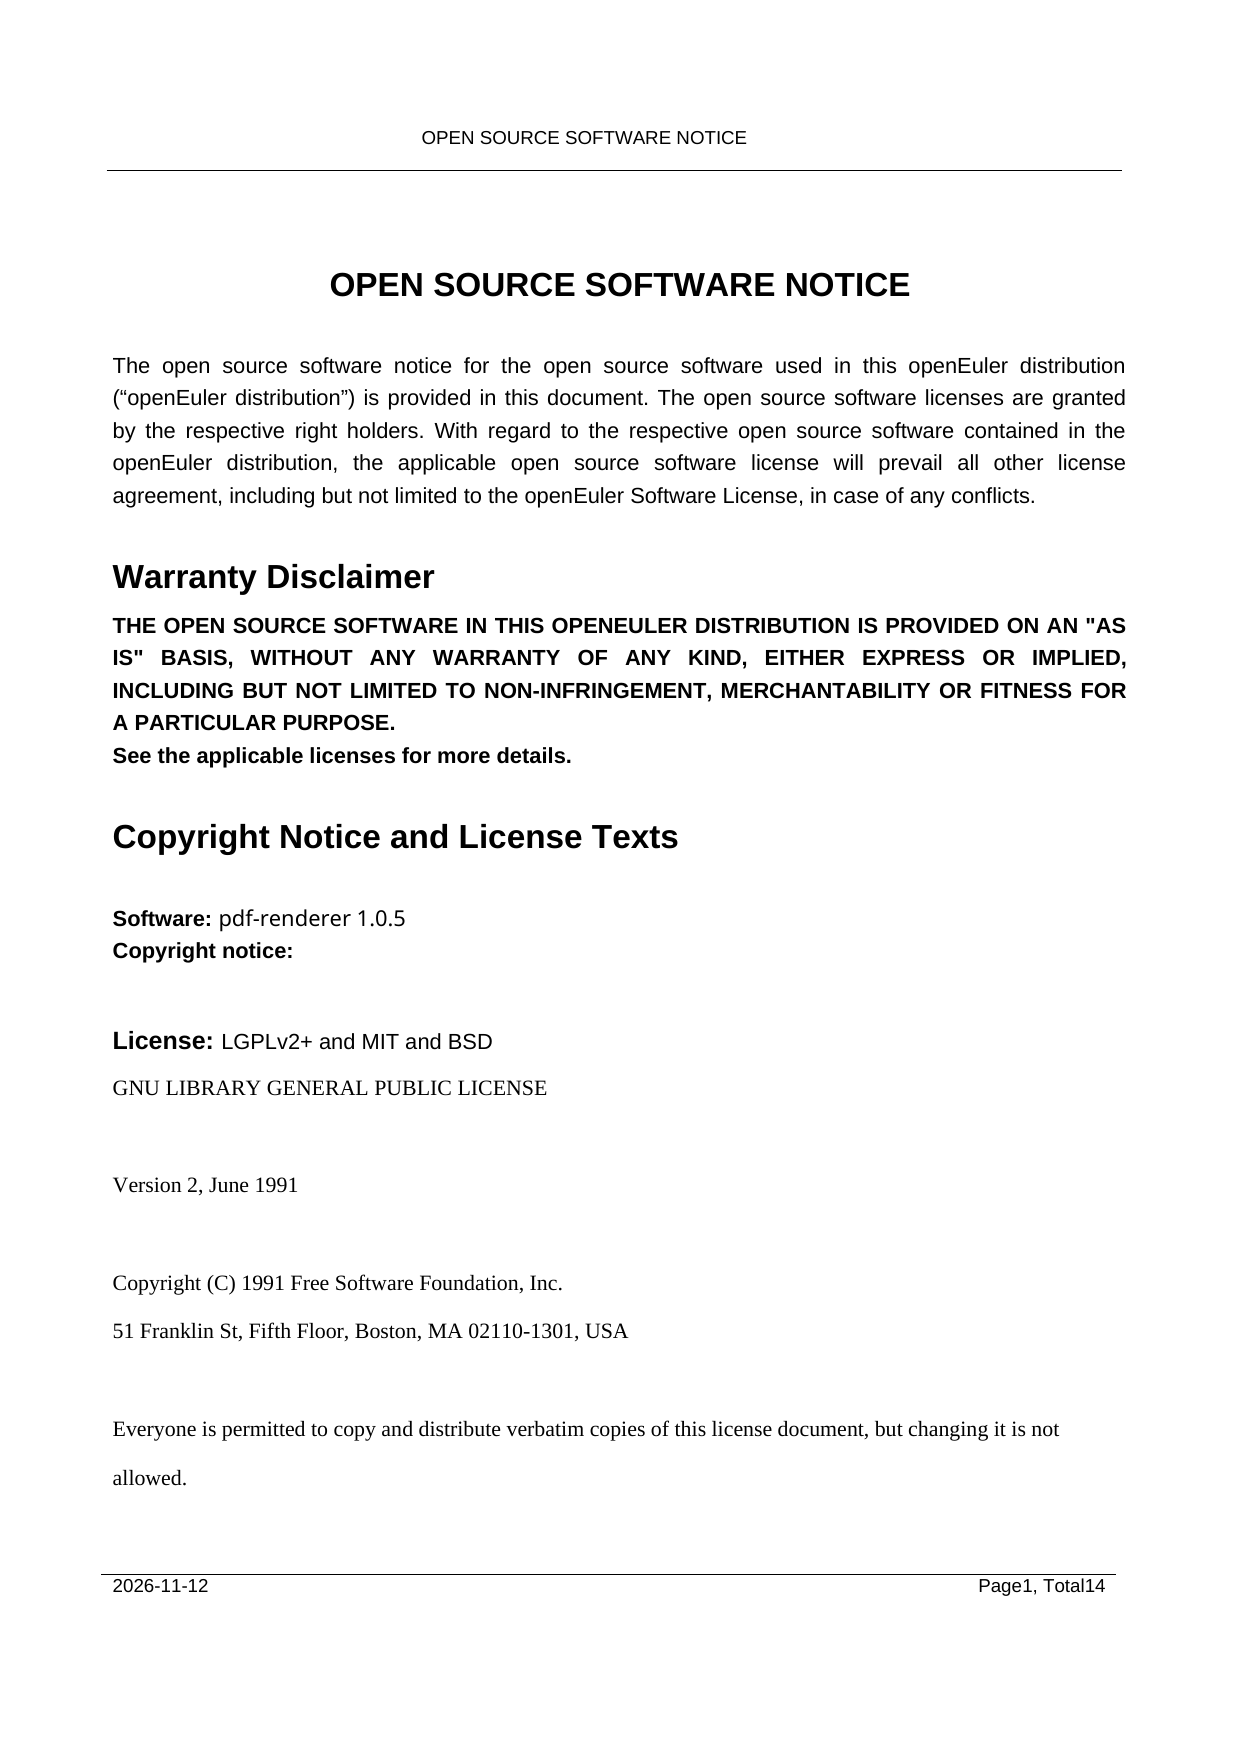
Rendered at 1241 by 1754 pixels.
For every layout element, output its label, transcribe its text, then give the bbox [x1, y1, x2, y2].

text THE OPEN SOURCE SOFTWARE IN THIS OPENEULER DISTRIBUTION IS PROVIDED ON AN "AS IS" BASIS, WITHOUT ANY WARRANTY OF ANY KIND, EITHER EXPRESS OR IMPLIED, INCLUDING BUT NOT LIMITED TO NON-INFRINGEMENT, MERCHANTABILITY OR FITNESS FOR A PARTICULAR PURPOSE. See the applicable licenses for more details. [112, 609, 1128, 771]
text Software: pdf-renderer 1.0.5 [112, 901, 1128, 934]
text License: LGPLv2+ and MIT and BSD [112, 1024, 1128, 1057]
text Warranty Disclaimer [112, 544, 1128, 609]
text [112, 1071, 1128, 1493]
text OPEN SOURCE SOFTWARE NOTICE [112, 251, 1128, 316]
text Copyright notice: [112, 934, 1128, 966]
text Copyright Notice and License Texts [112, 804, 1128, 869]
text The open source software notice for the open source software used in this openEuler distribution (“openEuler distribution”) is provided in this document. The open source software licenses are granted by the respective right holders. With regard to the respective open source software contained in the openEuler distribution, the applicable open source software license will prevail all other license agreement, including but not limited to the openEuler Software License, in case of any conflicts. [112, 349, 1128, 511]
